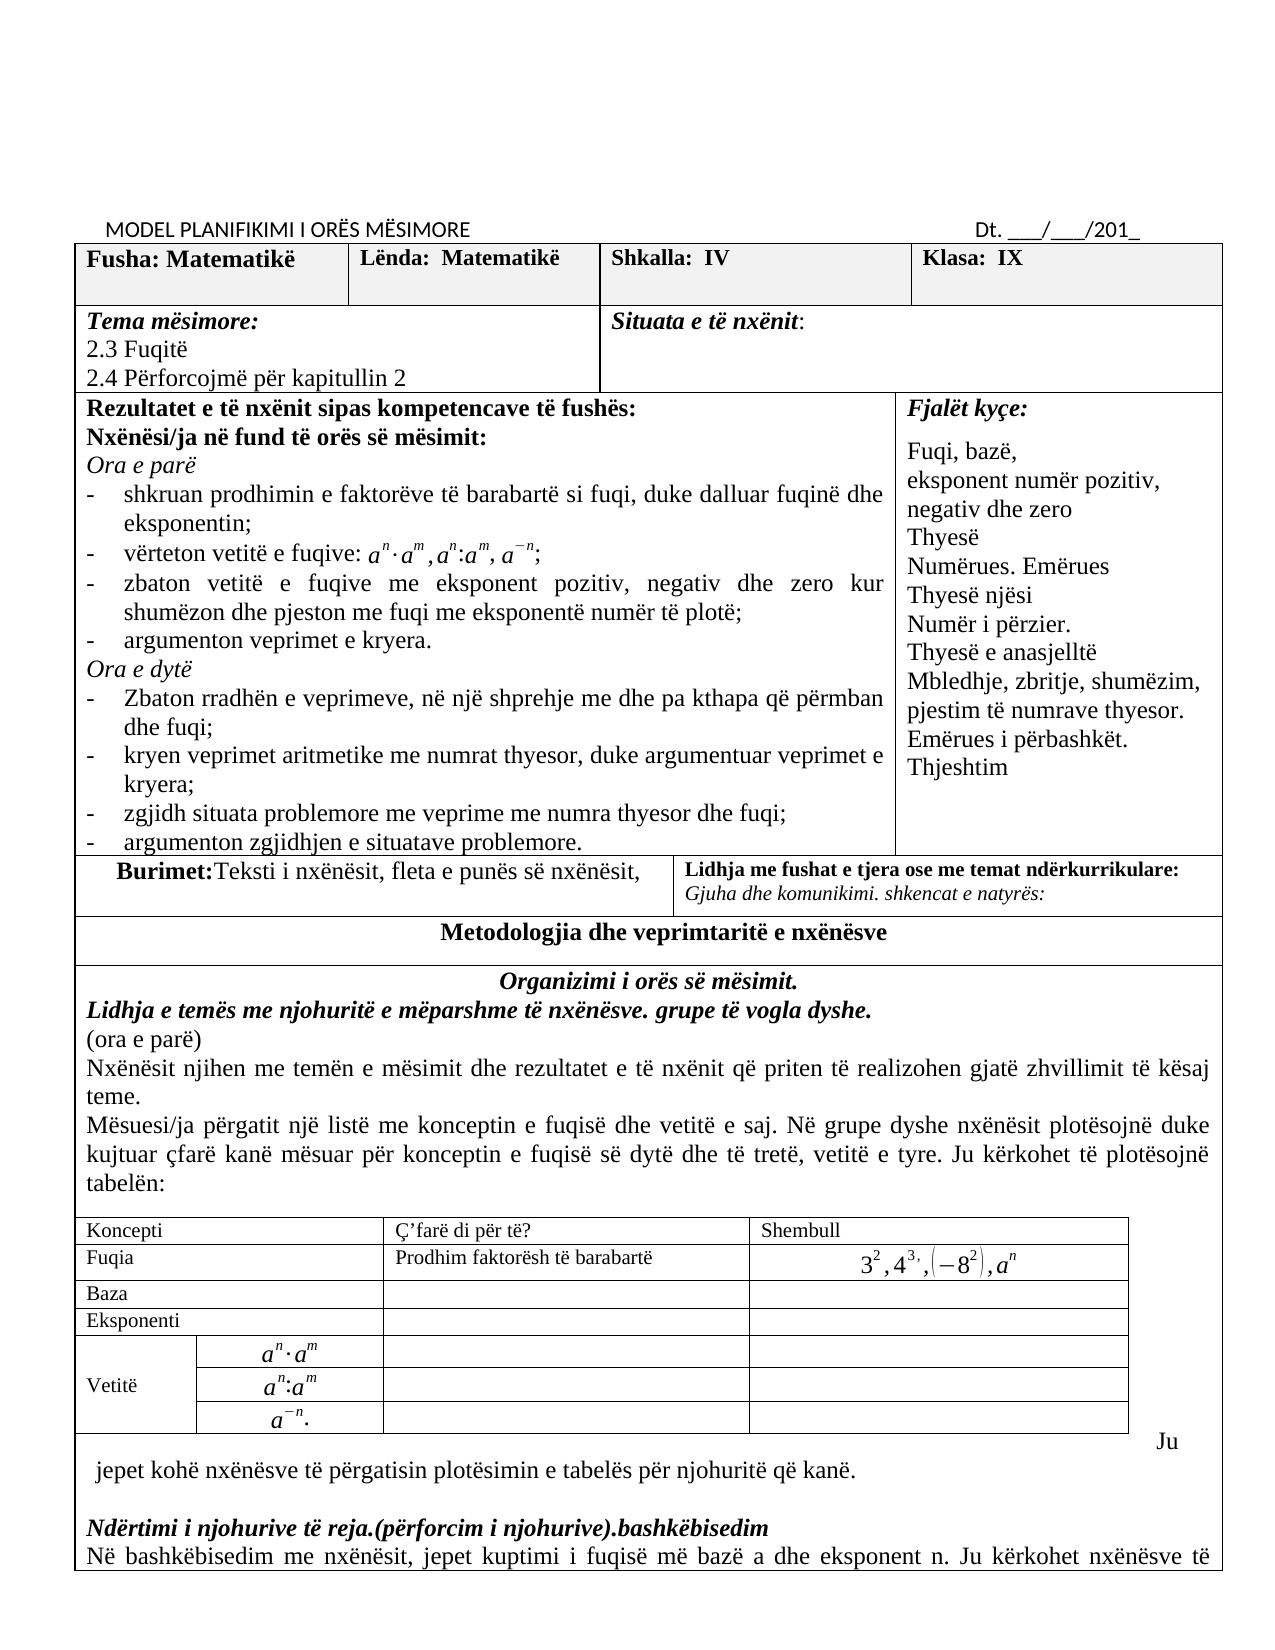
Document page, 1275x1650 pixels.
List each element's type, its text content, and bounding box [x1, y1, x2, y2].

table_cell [76, 966, 1222, 1570]
table_cell Fjalët kyçe: Fuqi, bazë, eksponent numër pozitiv, negativ dhe zero Thyesë Numërues. Emërues Thyesë njësi Numër i përzier. Thyesë e anasjelltë Mbledhje, zbritje, shumëzim, pjestim të numrave thyesor. Emërues i përbashkët. Thjeshtim [896, 393, 1222, 855]
table_header Lënda: Matematikë [349, 244, 599, 305]
table_cell Rezultatet e të nxënit sipas kompetencave të fushës: Nxënësi/ja në fund të orës së mësimit: Ora e parë shkruan prodhimin e faktorëve të barabartë si fuqi, duke dalluar fuqinë dhe eksponentin; vërteton vetitë e fuqive: :, ; zbaton vetitë e fuqive me eksponent pozitiv, negativ dhe zero kur shumëzon dhe pjeston me fuqi me eksponentë numër të plotë; argumenton veprimet e kryera. Ora e dytë Zbaton rradhën e veprimeve, në një shprehje me dhe pa kthapa që përmban dhe fuqi; kryen veprimet aritmetike me numrat thyesor, duke argumentuar veprimet e kryera; zgjidh situata problemore me veprime me numra thyesor dhe fuqi; argumenton zgjidhjen e situatave problemore. [76, 393, 895, 855]
table_cell Lidhja me fushat e tjera ose me temat ndërkurrikulare: Gjuha dhe komunikimi. shkencat e natyrës: [674, 856, 1222, 916]
table_cell Situata e të nxënit: [601, 306, 1222, 392]
table_header Shkalla: IV [601, 244, 911, 305]
text MODEL PLANIFIKIMI I ORËS MËSIMORE Dt. ___/___/201_ [75, 215, 1200, 243]
table_cell Tema mësimore: Fuqitë Përforcojmë për kapitullin 2 [76, 306, 599, 392]
table_header Fusha: Matematikë [76, 244, 348, 305]
table_cell Metodologjia dhe veprimtaritë e nxënësve [76, 917, 1222, 965]
table_header Klasa: IX [912, 244, 1222, 305]
table_cell Burimet:Teksti i nxënësit, fleta e punës së nxënësit, [76, 856, 673, 916]
